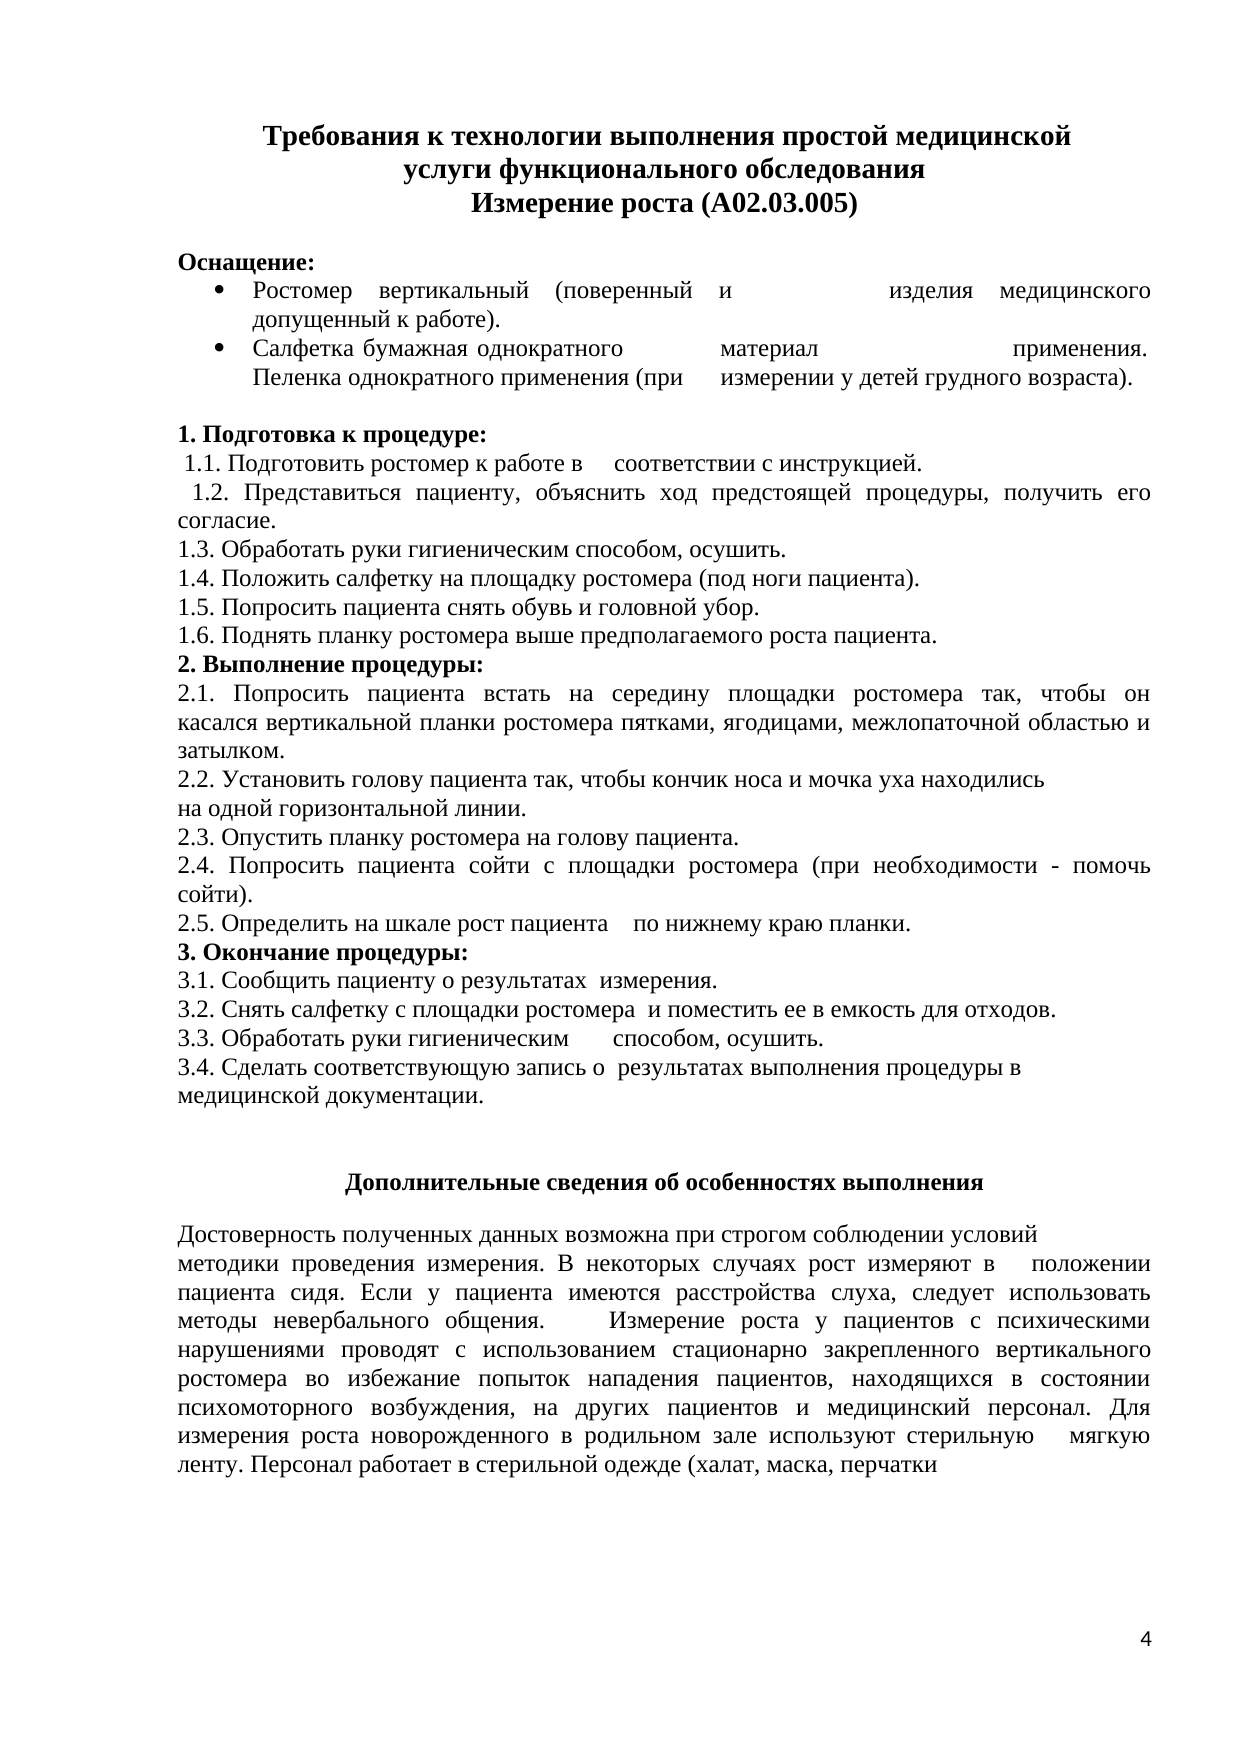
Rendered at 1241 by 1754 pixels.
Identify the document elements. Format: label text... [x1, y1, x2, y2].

text медицинской документации. [177, 1081, 1152, 1109]
list Салфетка бумажная однократного материал применения. Пеленка однократного применения (при измерении у детей грудного возраста). [215, 333, 1152, 391]
text услуги функционального обследования [177, 152, 1152, 185]
text 2.1. Попросить пациента встать на середину площадки ростомера так, чтобы он касался вертикальной планки ростомера пятками, ягодицами, межлопаточной областью и затылком. [177, 678, 1152, 764]
text 1.5. Попросить пациента снять обувь и головной убор. [177, 592, 1152, 621]
text 2.2. Установить голову пациента так, чтобы кончик носа и мочка уха находились [177, 764, 1152, 793]
text Дополнительные сведения об особенностях выполнения [177, 1167, 1152, 1196]
text Достоверность полученных данных возможна при строгом соблюдении условий [177, 1219, 1152, 1248]
text 2.5. Определить на шкале рост пациента по нижнему краю планки. [177, 908, 1152, 937]
text Измерение роста (А02.03.005) [177, 185, 1152, 219]
list Ростомер вертикальный (поверенный и изделия медицинского допущенный к работе). [215, 276, 1152, 333]
text 2.4. Попросить пациента сойти с площадки ростомера (при необходимости - помочь сойти). [177, 851, 1152, 908]
text 3.1. Сообщить пациенту о результатах измерения. [177, 966, 1152, 994]
text на одной горизонтальной линии. [177, 793, 1152, 822]
text 3. Окончание процедуры: [177, 937, 1152, 966]
text 3.4. Сделать соответствующую запись о результатах выполнения процедуры в [177, 1052, 1152, 1081]
text 1.1. Подготовить ростомер к работе в соответствии с инструкцией. [177, 448, 1152, 477]
text 1.4. Положить салфетку на площадку ростомера (под ноги пациента). [177, 563, 1152, 592]
text Оснащение: [177, 247, 1152, 276]
text 2. Выполнение процедуры: [177, 649, 1152, 678]
text 1.6. Поднять планку ростомера выше предполагаемого роста пациента. [177, 621, 1152, 649]
text 3.3. Обработать руки гигиеническим способом, осушить. [177, 1023, 1152, 1052]
text 1. Подготовка к процедуре: [177, 419, 1152, 448]
text Требования к технологии выполнения простой медицинской [177, 118, 1152, 152]
text 2.3. Опустить планку ростомера на голову пациента. [177, 822, 1152, 851]
text 3.2. Снять салфетку с площадки ростомера и поместить ее в емкость для отходов. [177, 994, 1152, 1023]
text 1.2. Представиться пациенту, объяснить ход предстоящей процедуры, получить его согласие. [177, 477, 1152, 534]
text 1.3. Обработать руки гигиеническим способом, осушить. [177, 534, 1152, 563]
text методики проведения измерения. В некоторых случаях рост измеряют в положении пациента сидя. Если у пациента имеются расстройства слуха, следует использовать методы невербального общения. Измерение роста у пациентов с психическими нарушениями проводят с использованием стационарно закрепленного вертикального ростомера во избежание попыток нападения пациентов, находящихся в состоянии психомоторного возбуждения, на других пациентов и медицинский персонал. Для измерения роста новорожденного в родильном зале используют стерильную мягкую ленту. Персонал работает в стерильной одежде (халат, маска, перчатки [177, 1248, 1152, 1478]
